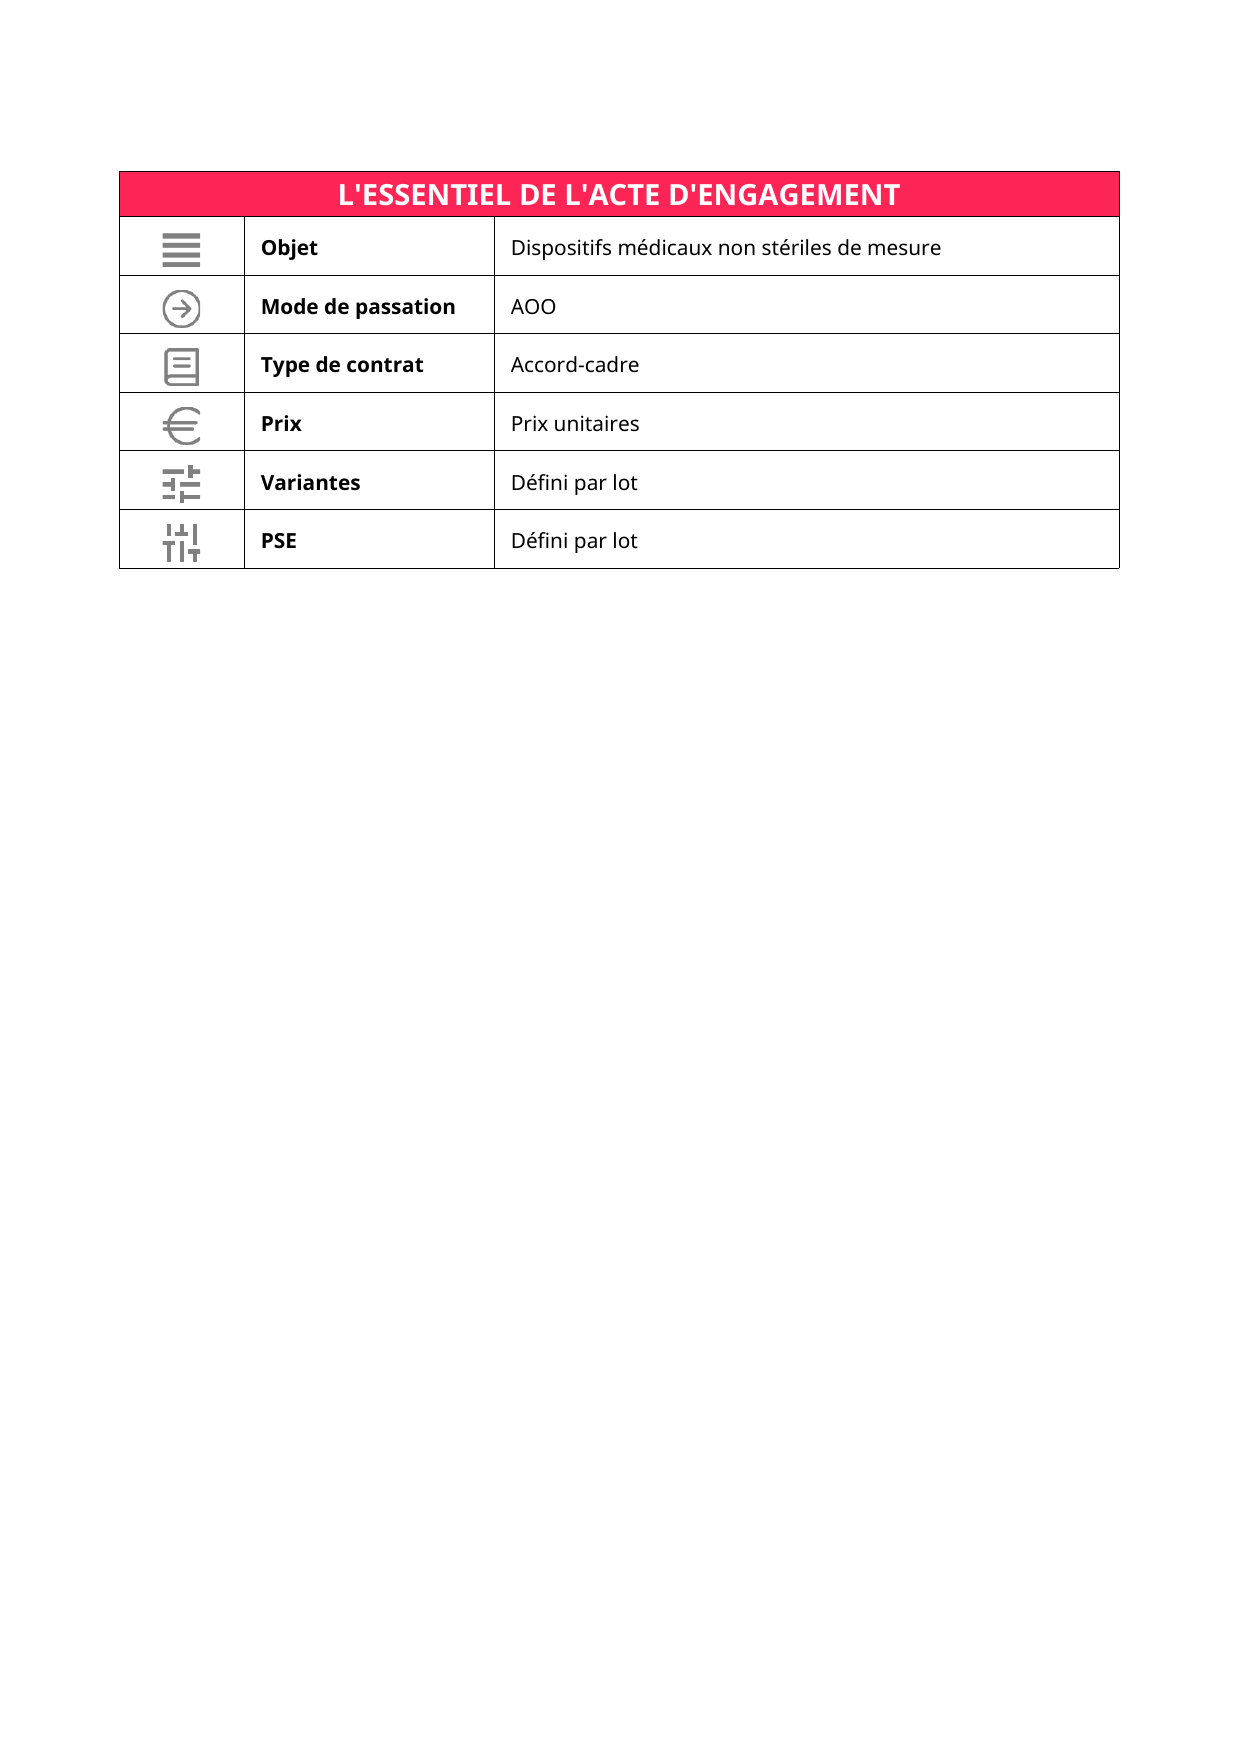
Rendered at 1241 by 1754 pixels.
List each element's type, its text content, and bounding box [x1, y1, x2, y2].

table_header L'ESSENTIEL DE L'ACTE D'ENGAGEMENT [120, 172, 1119, 216]
table_cell [120, 217, 244, 275]
picture [162, 465, 201, 503]
table_cell Défini par lot [495, 451, 1119, 509]
table_cell AOO [495, 276, 1119, 333]
table_cell [120, 276, 244, 333]
table_cell Prix unitaires [495, 393, 1119, 450]
picture [162, 407, 201, 445]
table_cell Variantes [245, 451, 494, 509]
table_cell [120, 334, 244, 392]
table_cell PSE [245, 510, 494, 567]
picture [162, 524, 201, 562]
table_cell Type de contrat [245, 334, 494, 392]
table_cell [120, 510, 244, 567]
table_cell Accord-cadre [495, 334, 1119, 392]
table_cell Prix [245, 393, 494, 450]
table_cell Mode de passation [245, 276, 494, 333]
table_cell [120, 451, 244, 509]
table_cell Dispositifs médicaux non stériles de mesure [495, 217, 1119, 275]
table_cell [120, 393, 244, 450]
table_cell Objet [245, 217, 494, 275]
picture [162, 290, 201, 328]
table_cell Défini par lot [495, 510, 1119, 567]
picture [162, 348, 201, 386]
picture [162, 231, 201, 269]
